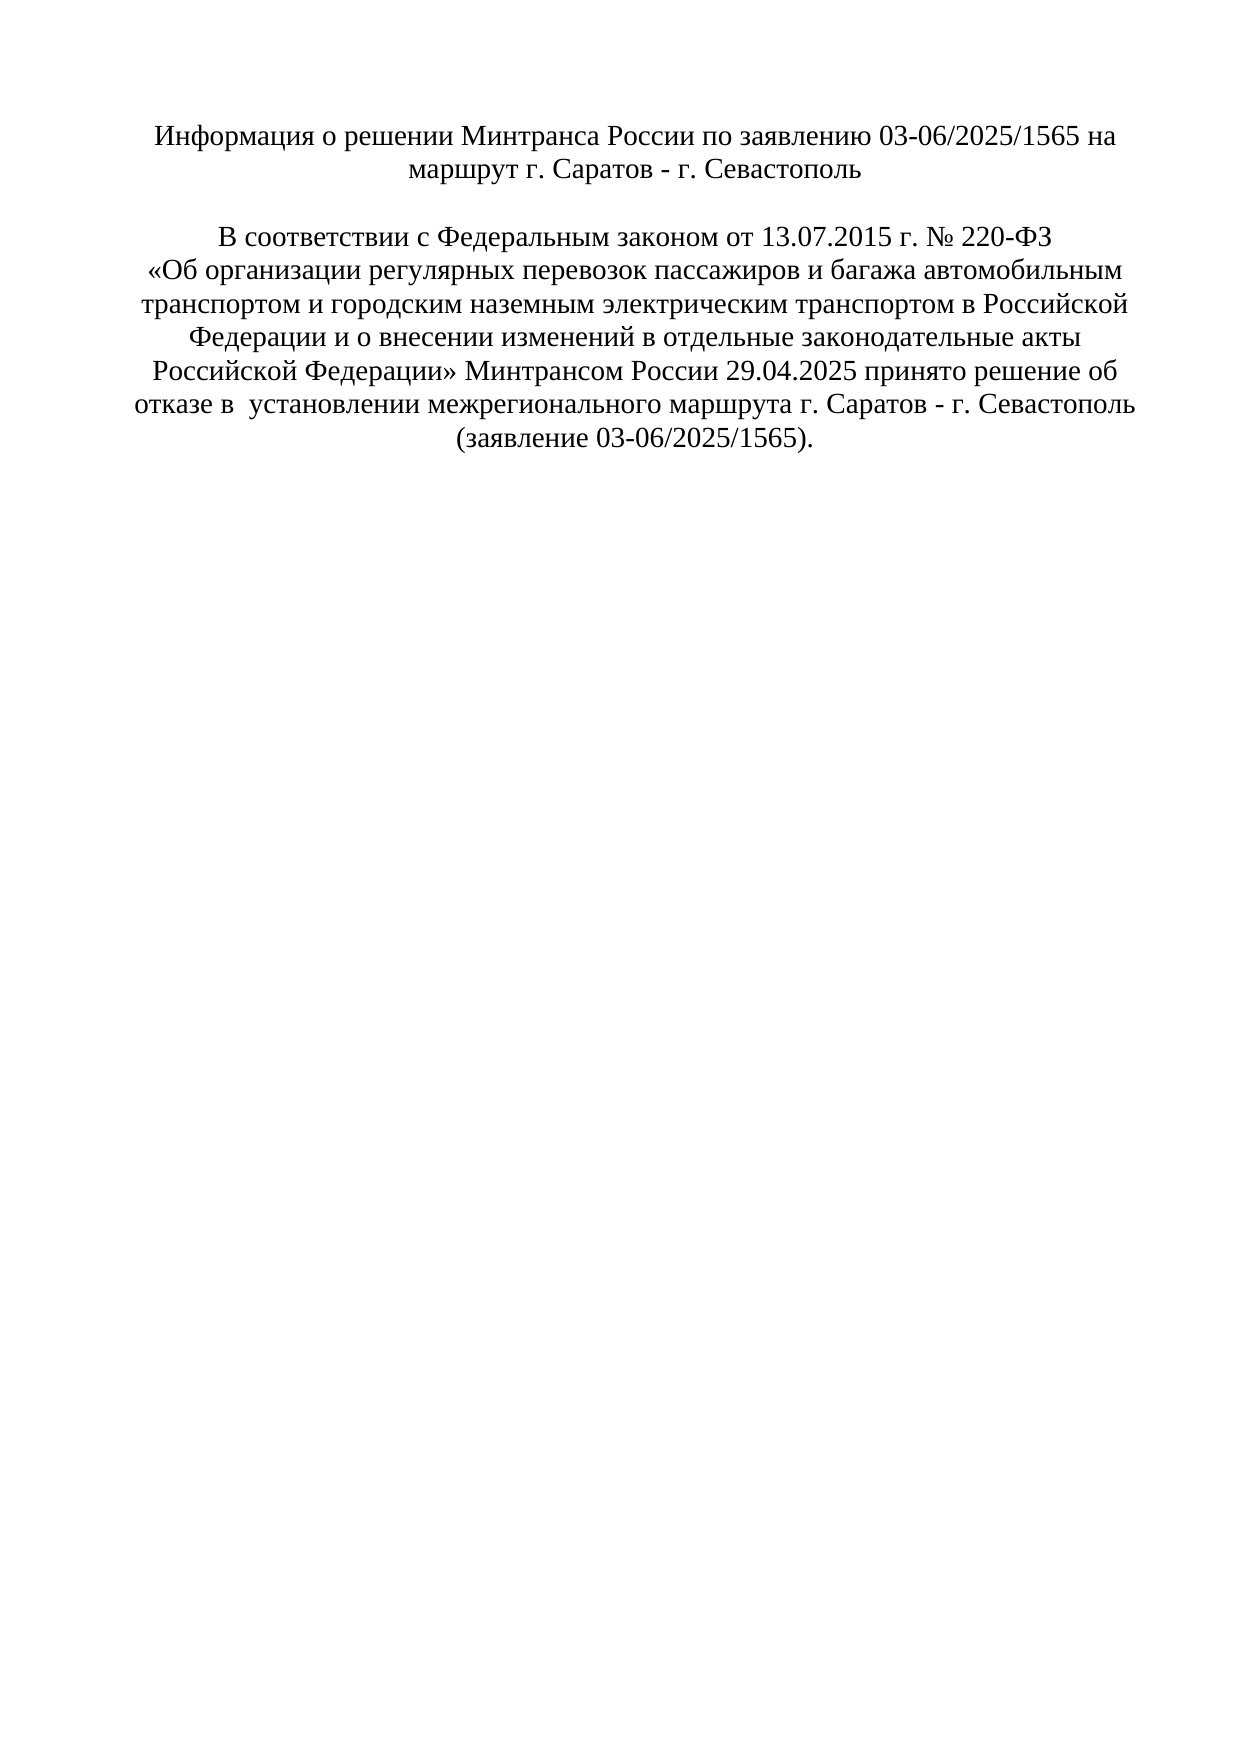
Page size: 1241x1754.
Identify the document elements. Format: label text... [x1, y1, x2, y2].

text В соответствии с Федеральным законом от 13.07.2015 г. № 220-ФЗ «Об организации регулярных перевозок пассажиров и багажа автомобильным транспортом и городским наземным электрическим транспортом в Российской Федерации и о внесении изменений в отдельные законодательные акты Российской Федерации» Минтрансом России 29.04.2025 принято решение об отказе в установлении межрегионального маршрута г. Саратов - г. Севастополь (заявление 03-06/2025/1565). [118, 219, 1152, 453]
text Информация о решении Минтранса России по заявлению 03-06/2025/1565 на маршрут г. Саратов - г. Севастополь [118, 118, 1152, 185]
